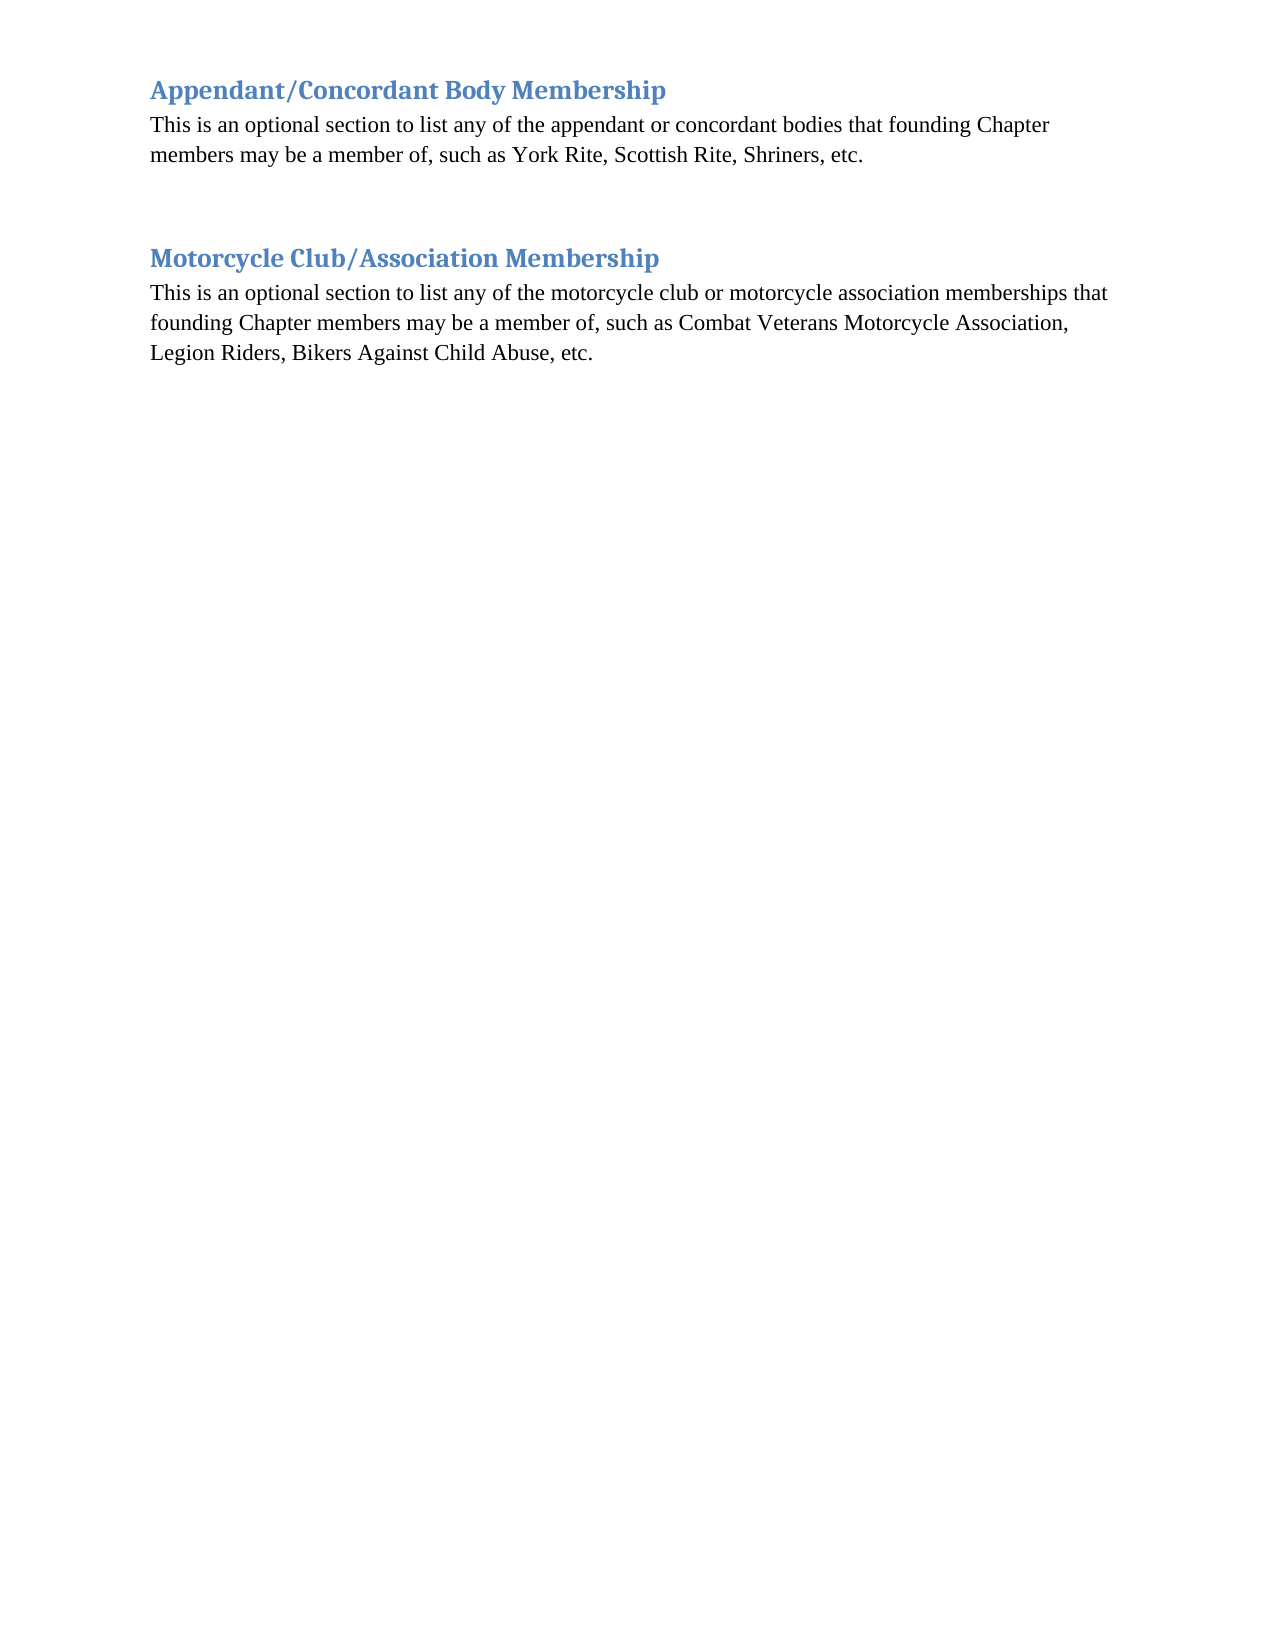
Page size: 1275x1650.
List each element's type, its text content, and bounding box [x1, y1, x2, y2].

text This is an optional section to list any of the motorcycle club or motorcycle association memberships that founding Chapter members may be a member of, such as Combat Veterans Motorcycle Association, Legion Riders, Bikers Against Child Abuse, etc. [150, 279, 1125, 366]
subtitle Appendant/Concordant Body Membership [150, 75, 1125, 106]
subtitle Motorcycle Club/Association Membership [150, 243, 1125, 274]
text This is an optional section to list any of the appendant or concordant bodies that founding Chapter members may be a member of, such as York Rite, Scottish Rite, Shriners, etc. [150, 111, 1125, 167]
